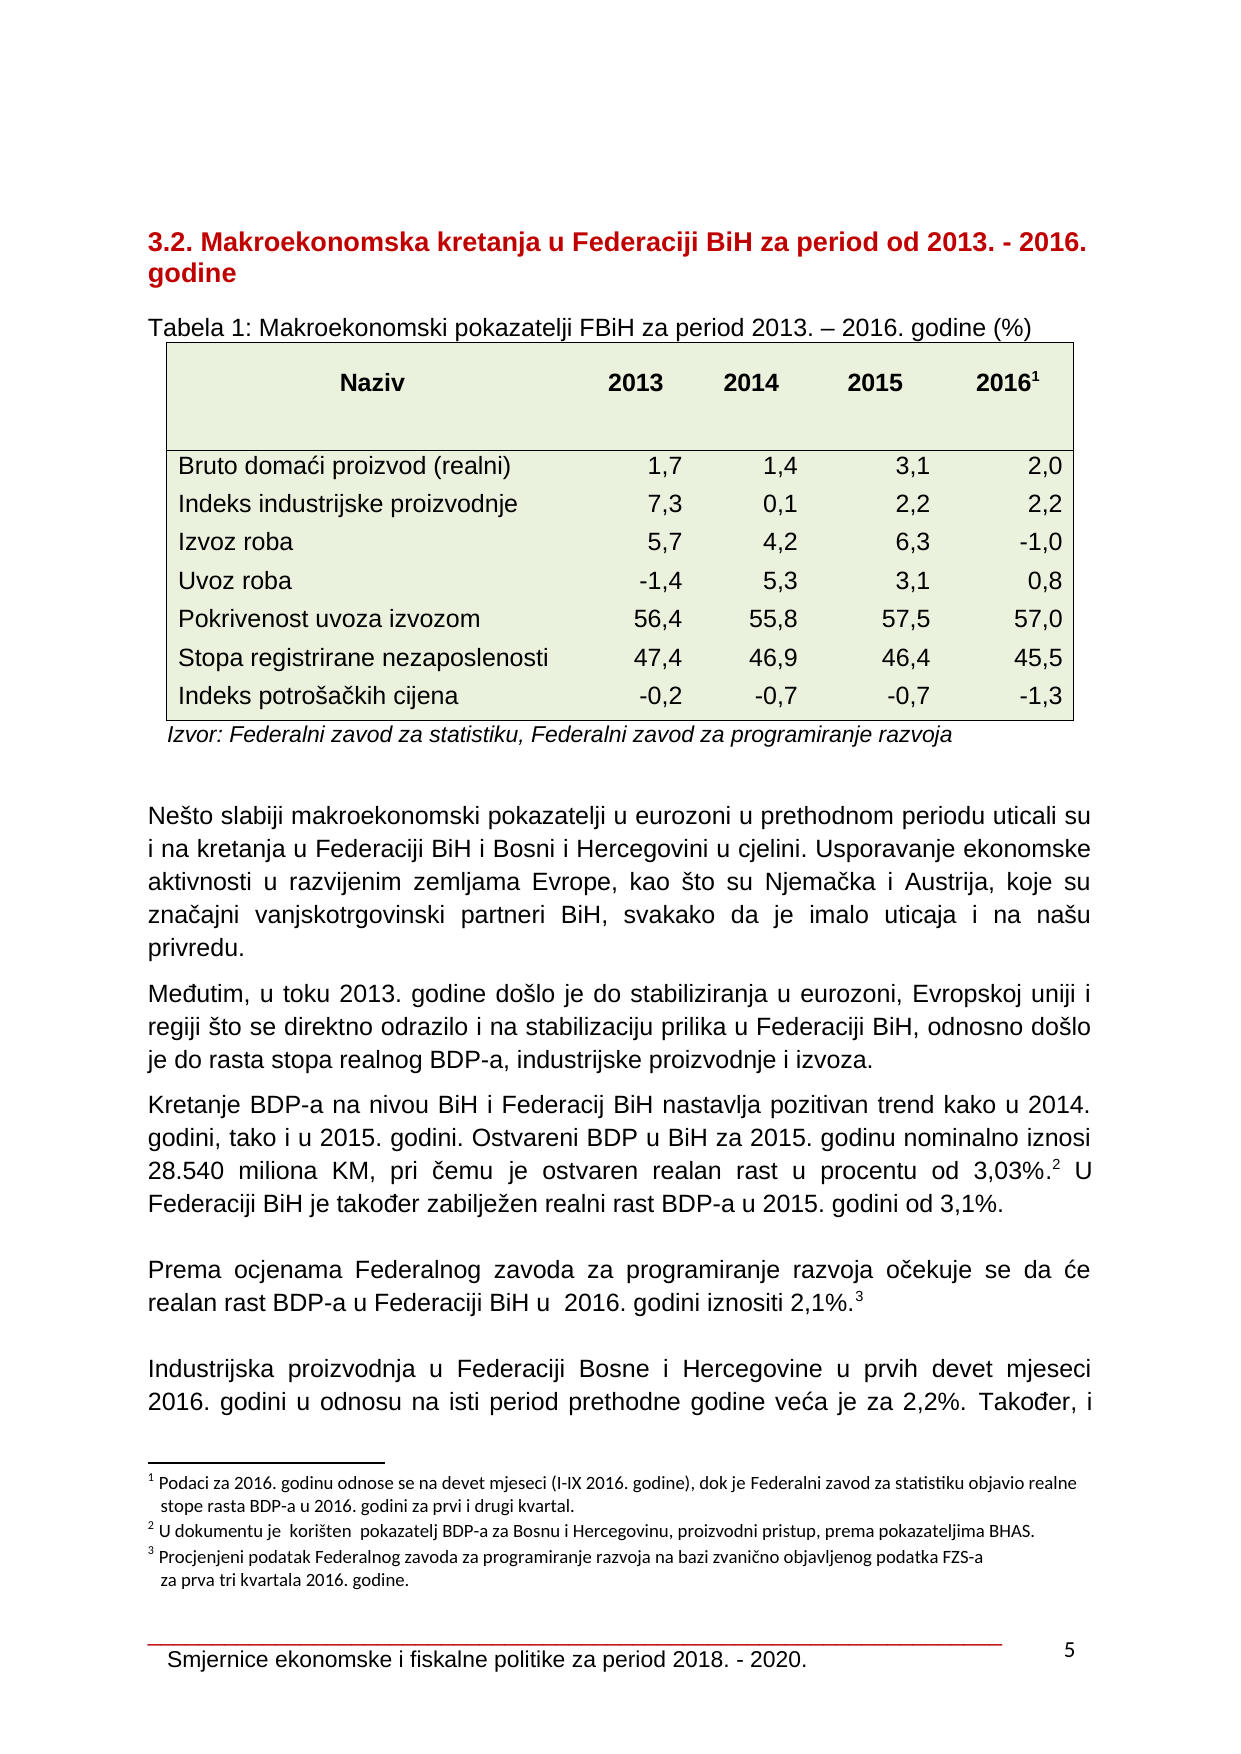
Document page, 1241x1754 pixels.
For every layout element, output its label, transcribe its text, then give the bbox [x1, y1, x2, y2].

table_cell Pokrivenost uvoza izvozom [167, 604, 578, 643]
table_cell 0,1 [693, 489, 809, 527]
table_cell 1,4 [693, 451, 809, 489]
table_header 2014 [693, 343, 809, 450]
table_cell 47,4 [578, 643, 693, 681]
table_cell 7,3 [578, 489, 693, 527]
table_cell 4,2 [693, 527, 809, 566]
table_cell Indeks potrošačkih cijena [167, 681, 578, 720]
table_cell 2,2 [809, 489, 941, 527]
text Tabela 1: Makroekonomski pokazatelji FBiH za period 2013. – 2016. godine (%) [148, 313, 1092, 342]
table_cell -1,4 [578, 566, 693, 604]
text Međutim, u toku 2013. godine došlo je do stabiliziranja u eurozoni, Evropskoj uniji i regiji što se direktno odrazilo i na stabilizaciju prilika u Federaciji BiH, odnosno došlo je do rasta stopa realnog BDP-a, industrijske proizvodnje i izvoza. [148, 979, 1092, 1073]
table_cell 2,2 [941, 489, 1073, 527]
table_header Naziv [167, 343, 578, 450]
table_cell 46,4 [809, 643, 941, 681]
table_cell 3,1 [809, 566, 941, 604]
table_cell -0,7 [693, 681, 809, 720]
table_cell Stopa registrirane nezaposlenosti [167, 643, 578, 681]
table_cell 6,3 [809, 527, 941, 566]
table_cell -0,2 [578, 681, 693, 720]
table_cell 56,4 [578, 604, 693, 643]
text Izvor: Federalni zavod za statistiku, Federalni zavod za programiranje razvoja [148, 721, 1092, 747]
table_cell 57,0 [941, 604, 1073, 643]
table_cell Uvoz roba [167, 566, 578, 604]
table_cell Izvoz roba [167, 527, 578, 566]
table_cell 1,7 [578, 451, 693, 489]
table_cell 5,7 [578, 527, 693, 566]
table_cell -1,3 [941, 681, 1073, 720]
table_cell 3,1 [809, 451, 941, 489]
table_header 2013 [578, 343, 693, 450]
table_cell 2,0 [941, 451, 1073, 489]
table_cell Indeks industrijske proizvodnje [167, 489, 578, 527]
table_header 2015 [809, 343, 941, 450]
table_cell 0,8 [941, 566, 1073, 604]
table_cell 5,3 [693, 566, 809, 604]
text Kretanje BDP-a na nivou BiH i Federacij BiH nastavlja pozitivan trend kako u 2014. godini, tako i u 2015. godini. Ostvareni BDP u BiH za 2015. godinu nominalno iznosi 28.540 miliona KM, pri čemu je ostvaren realan rast u procentu od 3,03%. U Federaciji BiH je također zabilježen realni rast BDP-a u 2015. godini od 3,1%. [148, 1090, 1092, 1218]
table_cell 55,8 [693, 604, 809, 643]
table_cell -0,7 [809, 681, 941, 720]
text Nešto slabiji makroekonomski pokazatelji u eurozoni u prethodnom periodu uticali su i na kretanja u Federaciji BiH i Bosni i Hercegovini u cjelini. Usporavanje ekonomske aktivnosti u razvijenim zemljama Evrope, kao što su Njemačka i Austrija, koje su značajni vanjskotrgovinski partneri BiH, svakako da je imalo uticaja i na našu privredu. [148, 801, 1092, 962]
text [148, 1354, 1092, 1416]
table_cell 57,5 [809, 604, 941, 643]
table_cell 45,5 [941, 643, 1073, 681]
subtitle 3.2. Makroekonomska kretanja u Federaciji BiH za period od 2013. - 2016. godine [148, 226, 1092, 288]
table_header 2016 [941, 343, 1073, 450]
table_cell 46,9 [693, 643, 809, 681]
table_cell Bruto domaći proizvod (realni) [167, 451, 578, 489]
table_cell -1,0 [941, 527, 1073, 566]
text Prema ocjenama Federalnog zavoda za programiranje razvoja očekuje se da će realan rast BDP-a u Federaciji BiH u 2016. godini iznositi 2,1%. [148, 1255, 1092, 1317]
